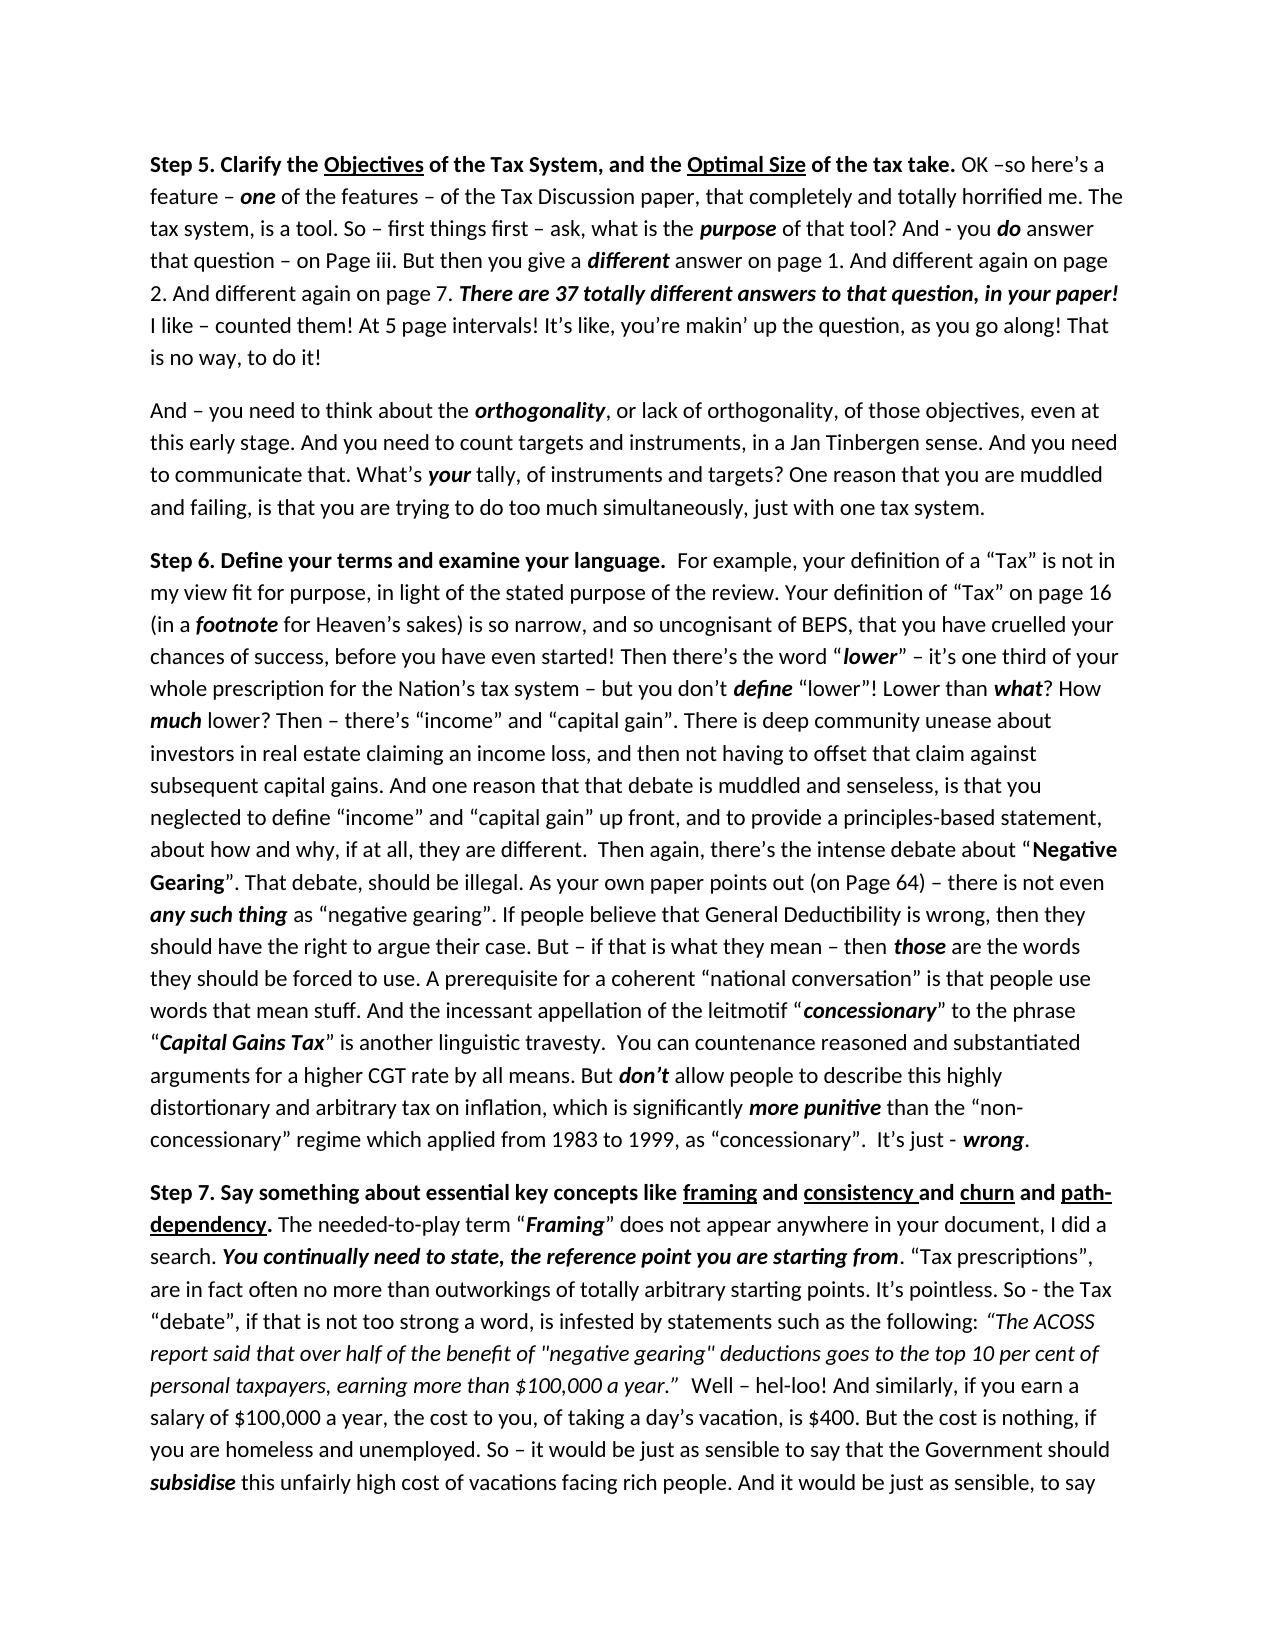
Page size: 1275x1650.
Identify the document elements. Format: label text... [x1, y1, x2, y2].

text Step 6. Define your terms and examine your language. For example, your definition of a “Tax” is not in my view fit for purpose, in light of the stated purpose of the review. Your definition of “Tax” on page 16 (in a footnote for Heaven’s sakes) is so narrow, and so uncognisant of BEPS, that you have cruelled your chances of success, before you have even started! Then there’s the word “lower” – it’s one third of your whole prescription for the Nation’s tax system – but you don’t define “lower”! Lower than what? How much lower? Then – there’s “income” and “capital gain”. There is deep community unease about investors in real estate claiming an income loss, and then not having to offset that claim against subsequent capital gains. And one reason that that debate is muddled and senseless, is that you neglected to define “income” and “capital gain” up front, and to provide a principles-based statement, about how and why, if at all, they are different. Then again, there’s the intense debate about “Negative Gearing”. That debate, should be illegal. As your own paper points out (on Page 64) – there is not even any such thing as “negative gearing”. If people believe that General Deductibility is wrong, then they should have the right to argue their case. But – if that is what they mean – then those are the words they should be forced to use. A prerequisite for a coherent “national conversation” is that people use words that mean stuff. And the incessant appellation of the leitmotif “concessionary” to the phrase “Capital Gains Tax” is another linguistic travesty. You can countenance reasoned and substantiated arguments for a higher CGT rate by all means. But don’t allow people to describe this highly distortionary and arbitrary tax on inflation, which is significantly more punitive than the “non-concessionary” regime which applied from 1983 to 1999, as “concessionary”. It’s just - wrong. [150, 546, 1125, 1153]
text And – you need to think about the orthogonality, or lack of orthogonality, of those objectives, even at this early stage. And you need to count targets and instruments, in a Jan Tinbergen sense. And you need to communicate that. What’s your tally, of instruments and targets? One reason that you are muddled and failing, is that you are trying to do too much simultaneously, just with one tax system. [150, 396, 1125, 521]
text Step 5. Clarify the Objectives of the Tax System, and the Optimal Size of the tax take. OK –so here’s a feature – one of the features – of the Tax Discussion paper, that completely and totally horrified me. The tax system, is a tool. So – first things first – ask, what is the purpose of that tool? And - you do answer that question – on Page iii. But then you give a different answer on page 1. And different again on page 2. And different again on page 7. There are 37 totally different answers to that question, in your paper! I like – counted them! At 5 page intervals! It’s like, you’re makin’ up the question, as you go along! That is no way, to do it! [150, 150, 1125, 371]
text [150, 1178, 1125, 1496]
